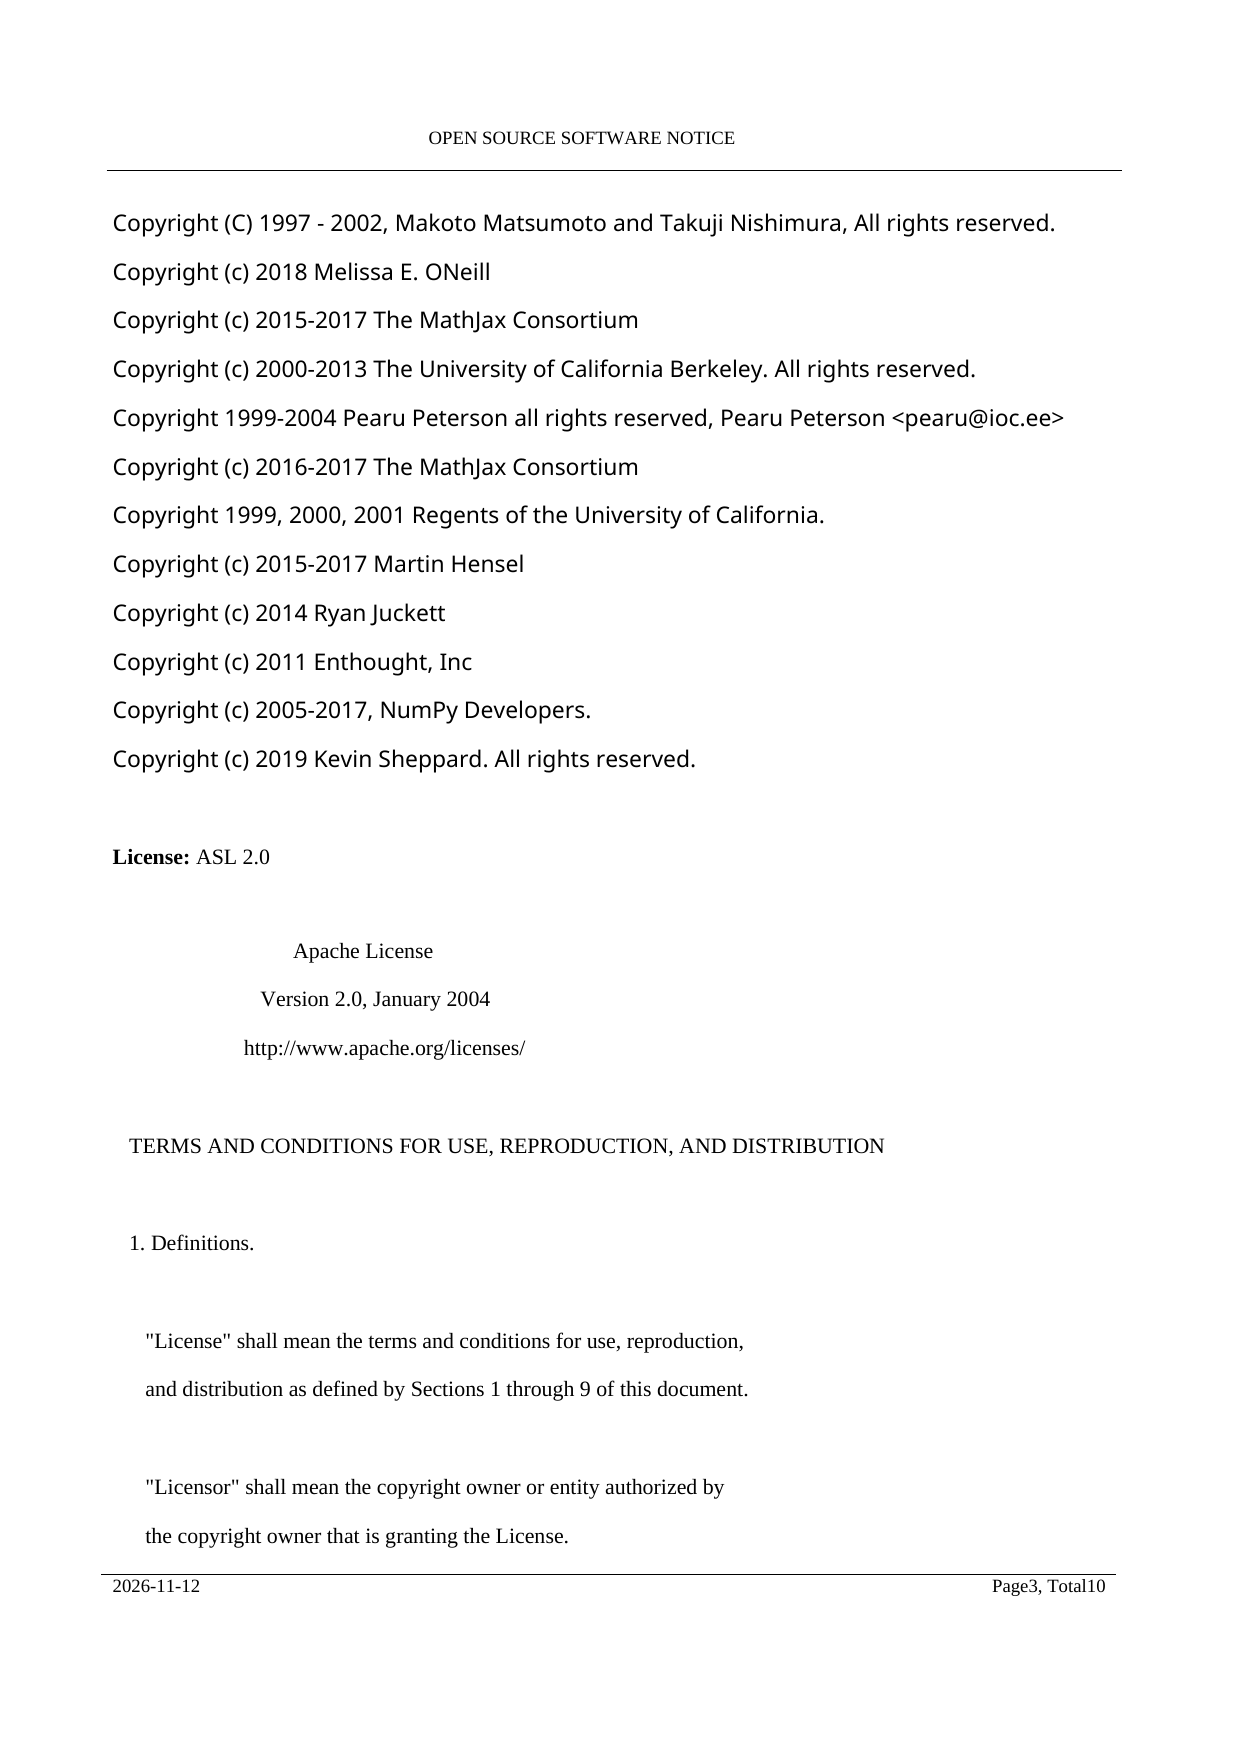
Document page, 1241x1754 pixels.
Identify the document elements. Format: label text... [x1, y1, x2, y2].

text License: ASL 2.0 [112, 840, 1128, 873]
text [112, 206, 1128, 824]
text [112, 885, 1128, 1551]
